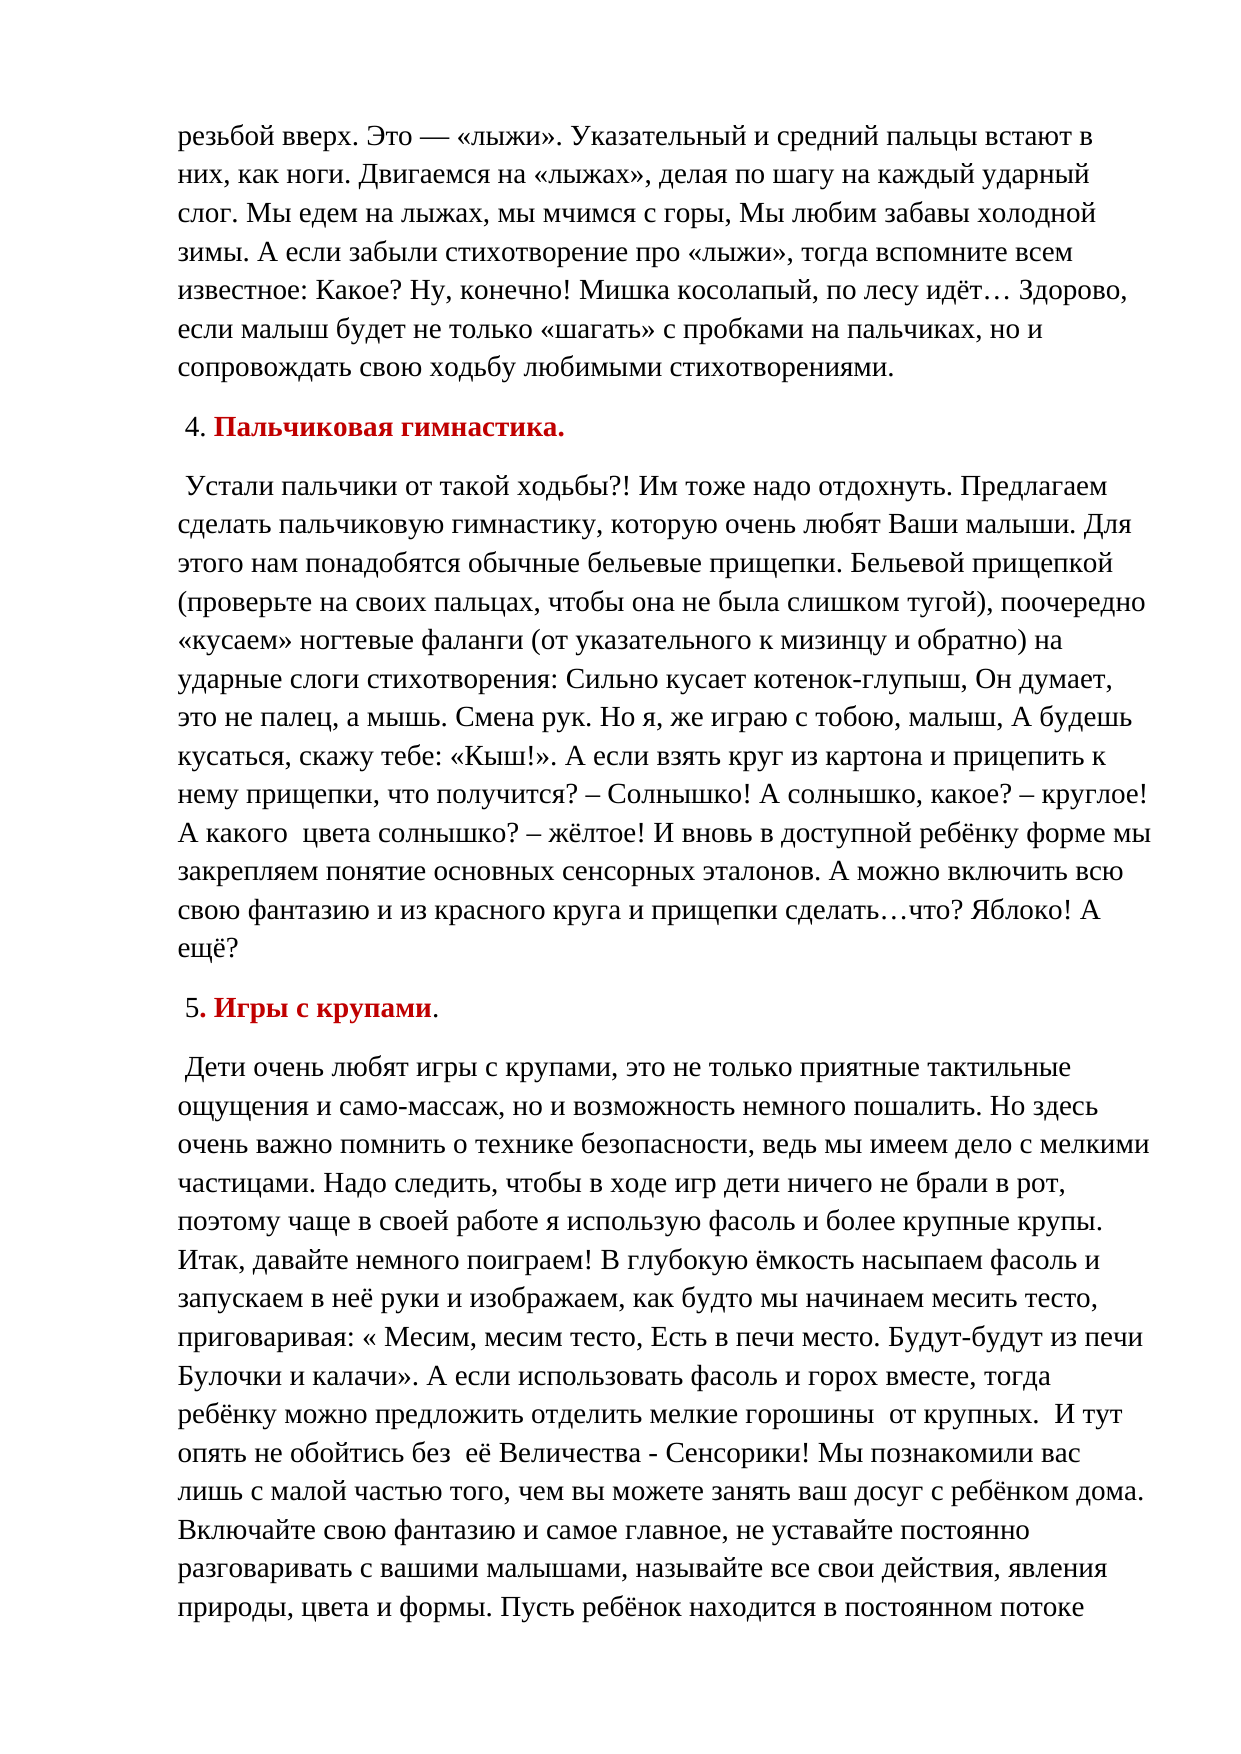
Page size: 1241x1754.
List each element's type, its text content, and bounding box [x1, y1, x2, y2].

text Устали пальчики от такой ходьбы?! Им тоже надо отдохнуть. Предлагаем сделать пальчиковую гимнастику, которую очень любят Ваши малыши. Для этого нам понадобятся обычные бельевые прищепки. Бельевой прищепкой (проверьте на своих пальцах, чтобы она не была слишком тугой), поочередно «кусаем» ногтевые фаланги (от указательного к мизинцу и обратно) на ударные слоги стихотворения: Сильно кусает котенок-глупыш, Он думает, это не палец, а мышь. Смена рук. Но я, же играю с тобою, малыш, А будешь кусаться, скажу тебе: «Кыш!». А если взять круг из картона и прицепить к нему прищепки, что получится? – Солнышко! А солнышко, какое? – круглое! А какого цвета солнышко? – жёлтое! И вновь в доступной ребёнку форме мы закрепляем понятие основных сенсорных эталонов. А можно включить всю свою фантазию и из красного круга и прищепки сделать…что? Яблоко! А ещё? [177, 468, 1152, 964]
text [177, 118, 1152, 383]
text 5. Игры с крупами. [177, 990, 1152, 1023]
text 4. Пальчиковая гимнастика. [177, 409, 1152, 442]
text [177, 1049, 1152, 1622]
